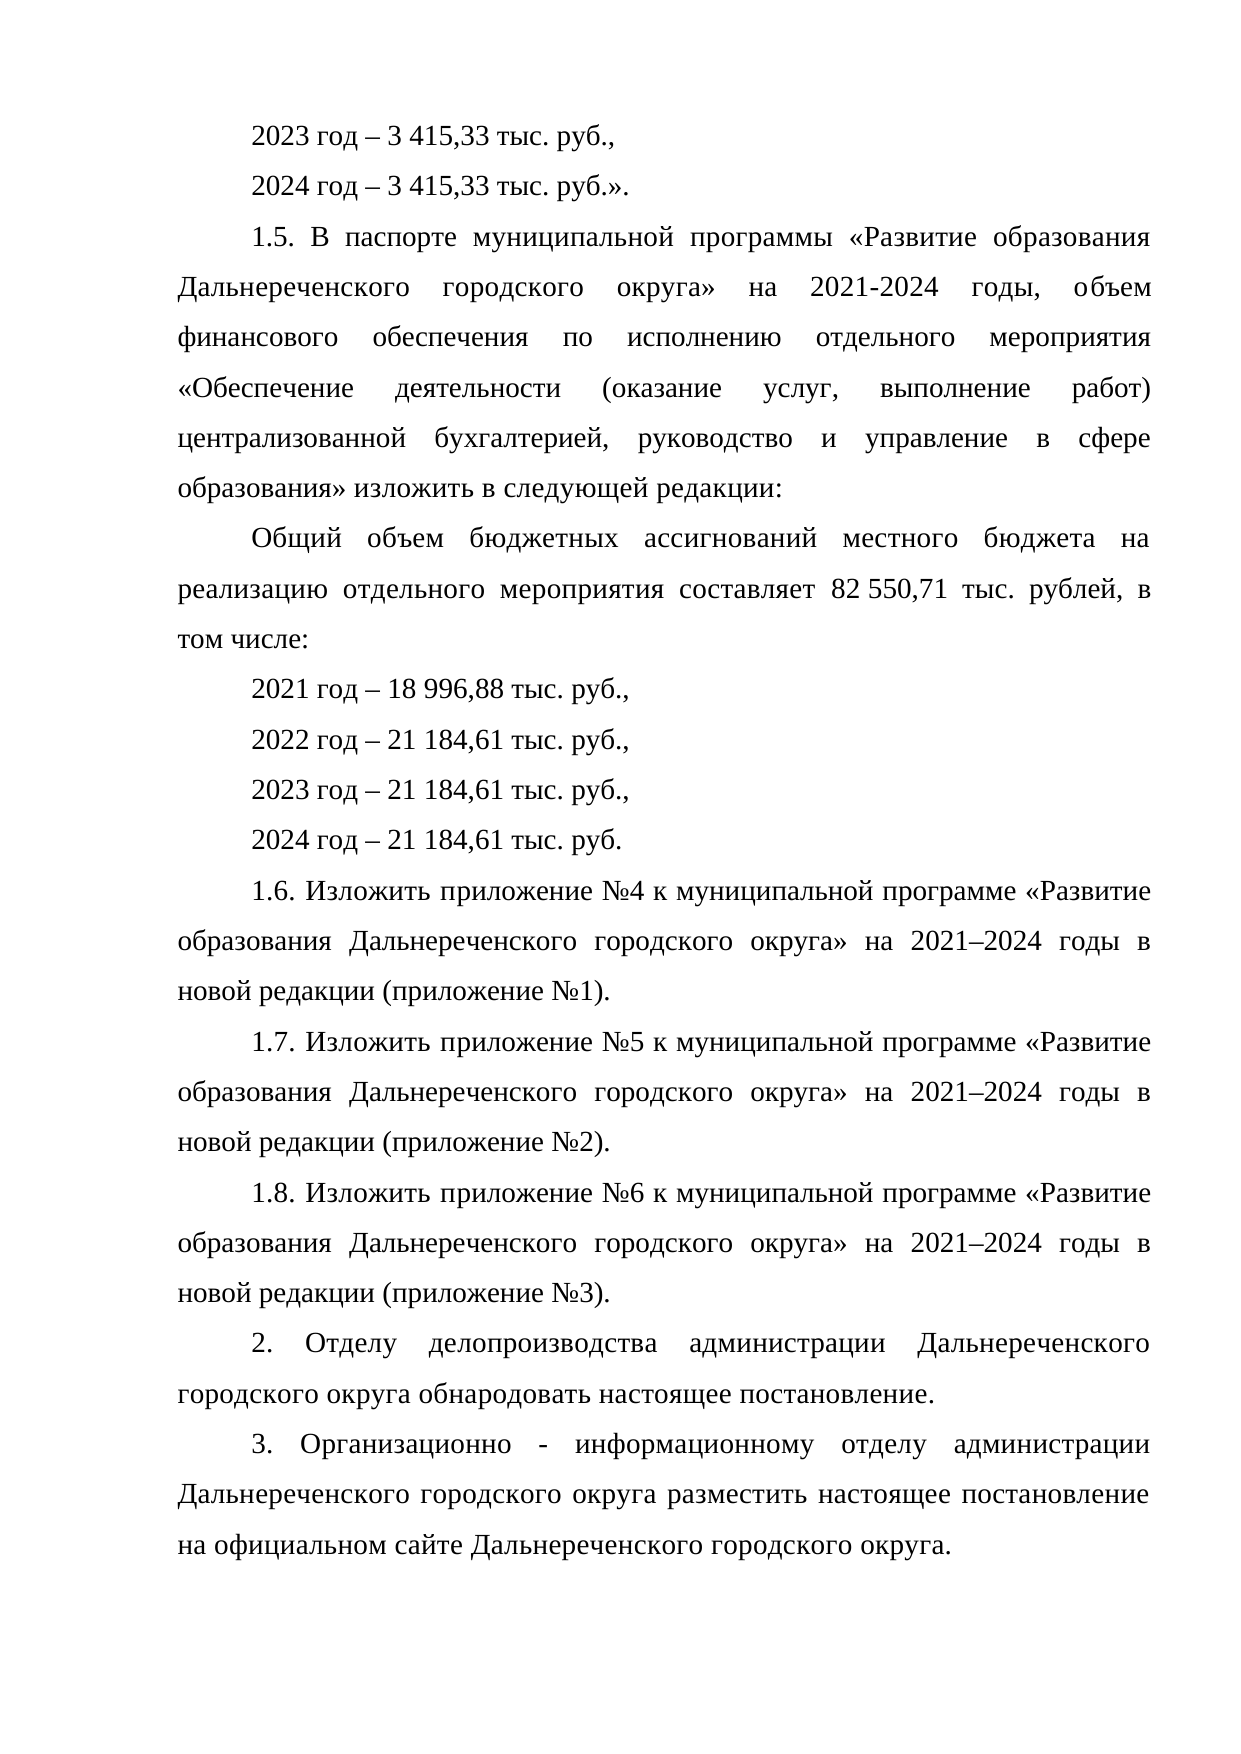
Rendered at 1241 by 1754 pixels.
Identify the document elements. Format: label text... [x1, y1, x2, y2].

text 2023 год – 3 415,33 тыс. руб., [177, 118, 1152, 152]
text 1.8. Изложить приложение №6 к муниципальной программе «Развитие образования Дальнереченского городского округа» на 2021–2024 годы в новой редакции (приложение №3). [177, 1175, 1152, 1309]
text 2021 год – 18 996,88 тыс. руб., [177, 672, 1152, 705]
text Общий объем бюджетных ассигнований местного бюджета на реализацию отдельного мероприятия составляет 82 550,71 тыс. рублей, в том числе: [177, 521, 1152, 655]
text 1.7. Изложить приложение №5 к муниципальной программе «Развитие образования Дальнереченского городского округа» на 2021–2024 годы в новой редакции (приложение №2). [177, 1024, 1152, 1158]
text 1.6. Изложить приложение №4 к муниципальной программе «Развитие образования Дальнереченского городского округа» на 2021–2024 годы в новой редакции (приложение №1). [177, 873, 1152, 1007]
text 2022 год – 21 184,61 тыс. руб., [177, 722, 1152, 755]
text 1.5. В паспорте муниципальной программы «Развитие образования Дальнереченского городского округа» на 2021-2024 годы, объем финансового обеспечения по исполнению отдельного мероприятия «Обеспечение деятельности (оказание услуг, выполнение работ) централизованной бухгалтерией, руководство и управление в сфере образования» изложить в следующей редакции: [177, 219, 1152, 504]
text 2. Отделу делопроизводства администрации Дальнереченского городского округа обнародовать настоящее постановление. [177, 1326, 1152, 1409]
text 3. Организационно - информационному отделу администрации Дальнереченского городского округа разместить настоящее постановление на официальном сайте Дальнереченского городского округа. [177, 1426, 1152, 1477]
text 2024 год – 3 415,33 тыс. руб.». [177, 168, 1152, 202]
text 2023 год – 21 184,61 тыс. руб., [177, 772, 1152, 806]
text 2024 год – 21 184,61 тыс. руб. [177, 822, 1152, 856]
text 3. Организационно - информационному отделу администрации Дальнереченского городского округа разместить настоящее постановление на официальном сайте Дальнереченского городского округа. [177, 1510, 1152, 1560]
